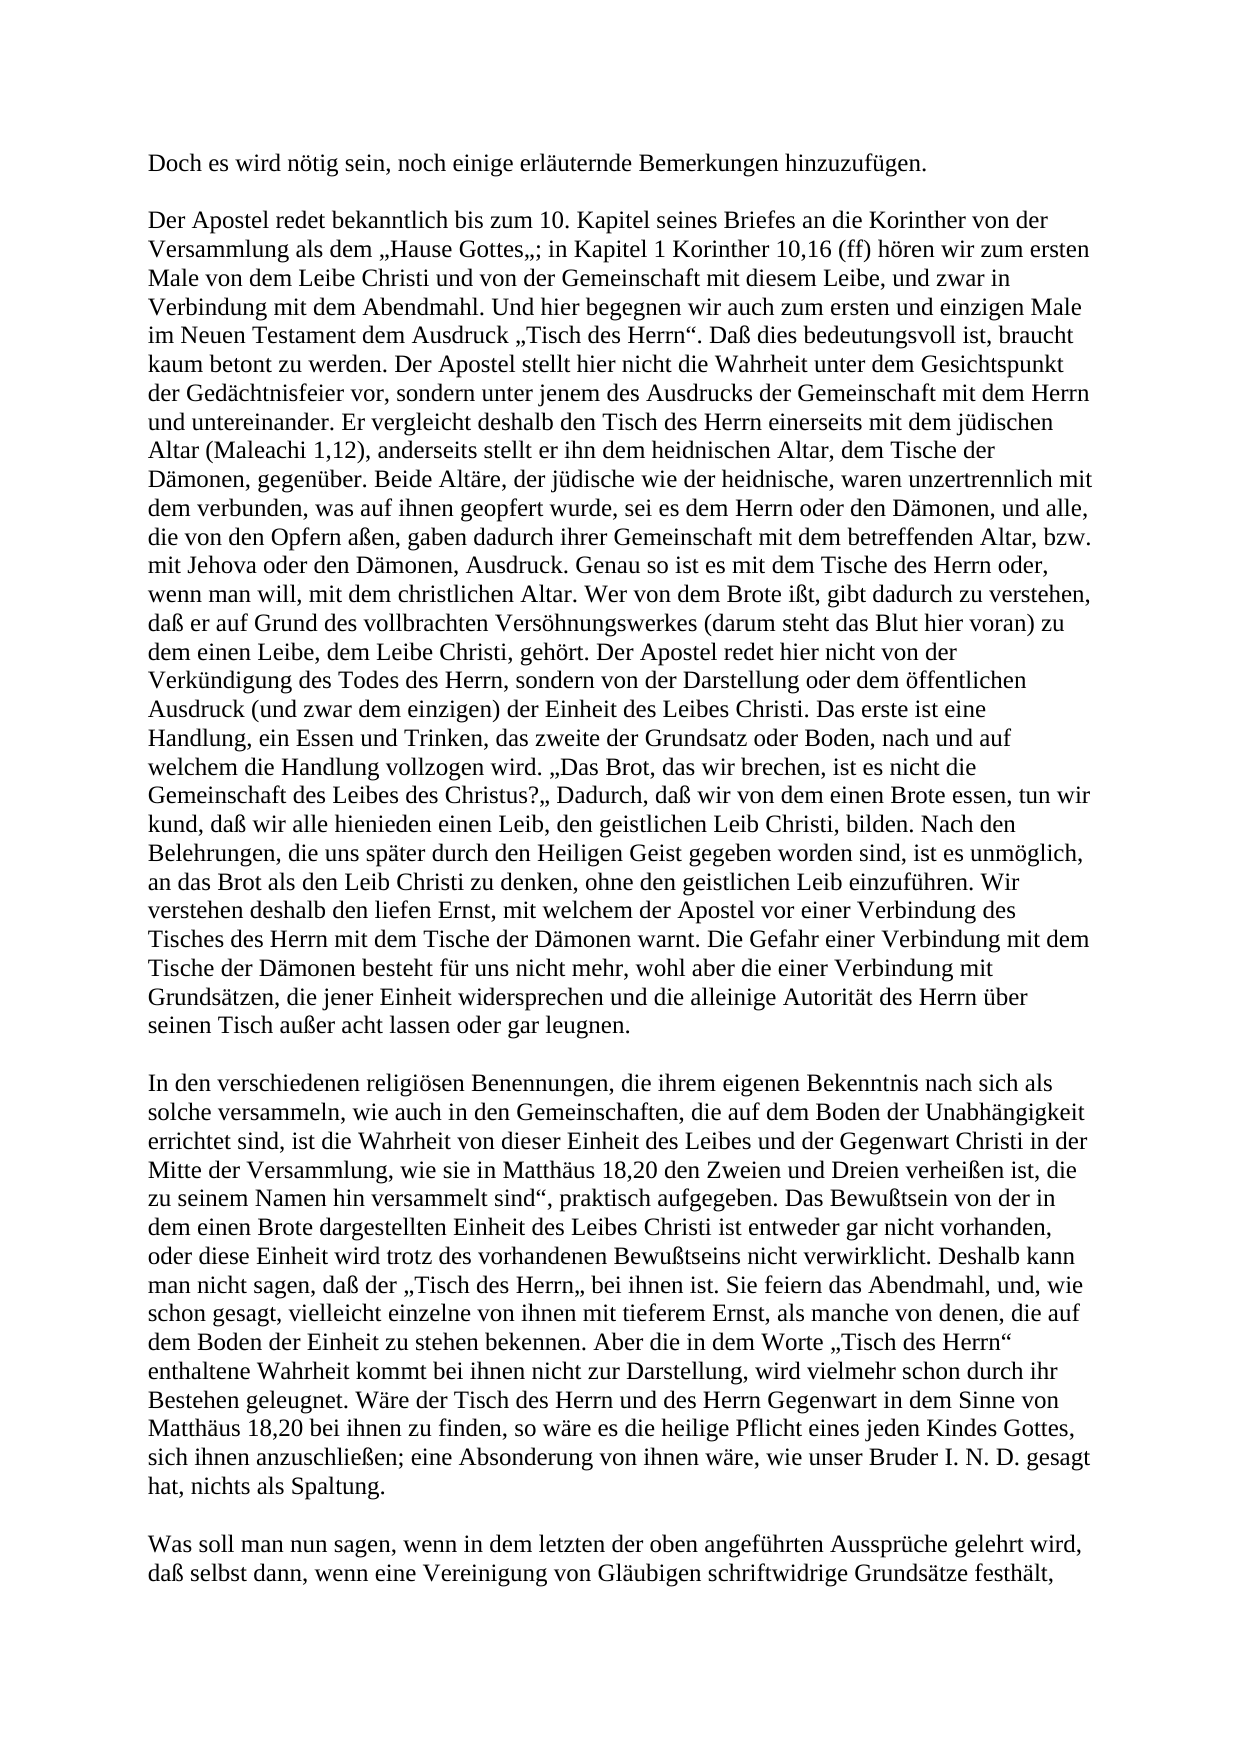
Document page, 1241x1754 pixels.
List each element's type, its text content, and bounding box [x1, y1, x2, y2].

text Doch es wird nötig sein, noch einige erläuternde Bemerkungen hinzuzufügen. [148, 148, 1093, 176]
text Der Apostel redet bekanntlich bis zum 10. Kapitel seines Briefes an die Korinther von der Versammlung als dem „Hause Gottes„; in Kapitel 1 Korinther 10,16 (ff) hören wir zum ersten Male von dem Leibe Christi und von der Gemeinschaft mit diesem Leibe, und zwar in Verbindung mit dem Abendmahl. Und hier begegnen wir auch zum ersten und einzigen Male im Neuen Testament dem Ausdruck „Tisch des Herrn“. Daß dies bedeutungsvoll ist, braucht kaum betont zu werden. Der Apostel stellt hier nicht die Wahrheit unter dem Gesichtspunkt der Gedächtnisfeier vor, sondern unter jenem des Ausdrucks der Gemeinschaft mit dem Herrn und untereinander. Er vergleicht deshalb den Tisch des Herrn einerseits mit dem jüdischen Altar (Maleachi 1,12), anderseits stellt er ihn dem heidnischen Altar, dem Tische der Dämonen, gegenüber. Beide Altäre, der jüdische wie der heidnische, waren unzertrennlich mit dem verbunden, was auf ihnen geopfert wurde, sei es dem Herrn oder den Dämonen, und alle, die von den Opfern aßen, gaben dadurch ihrer Gemeinschaft mit dem betreffenden Altar, bzw. mit Jehova oder den Dämonen, Ausdruck. Genau so ist es mit dem Tische des Herrn oder, wenn man will, mit dem christlichen Altar. Wer von dem Brote ißt, gibt dadurch zu verstehen, daß er auf Grund des vollbrachten Versöhnungswerkes (darum steht das Blut hier voran) zu dem einen Leibe, dem Leibe Christi, gehört. Der Apostel redet hier nicht von der Verkündigung des Todes des Herrn, sondern von der Darstellung oder dem öffentlichen Ausdruck (und zwar dem einzigen) der Einheit des Leibes Christi. Das erste ist eine Handlung, ein Essen und Trinken, das zweite der Grundsatz oder Boden, nach und auf welchem die Handlung vollzogen wird. „Das Brot, das wir brechen, ist es nicht die Gemeinschaft des Leibes des Christus?„ Dadurch, daß wir von dem einen Brote essen, tun wir kund, daß wir alle hienieden einen Leib, den geistlichen Leib Christi, bilden. Nach den Belehrungen, die uns später durch den Heiligen Geist gegeben worden sind, ist es unmöglich, an das Brot als den Leib Christi zu denken, ohne den geistlichen Leib einzuführen. Wir verstehen deshalb den liefen Ernst, mit welchem der Apostel vor einer Verbindung des Tisches des Herrn mit dem Tische der Dämonen warnt. Die Gefahr einer Verbindung mit dem Tische der Dämonen besteht für uns nicht mehr, wohl aber die einer Verbindung mit Grundsätzen, die jener Einheit widersprechen und die alleinige Autorität des Herrn über seinen Tisch außer acht lassen oder gar leugnen. [148, 206, 1093, 1039]
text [148, 1529, 1093, 1586]
text In den verschiedenen religiösen Benennungen, die ihrem eigenen Bekenntnis nach sich als solche versammeln, wie auch in den Gemeinschaften, die auf dem Boden der Unabhängigkeit errichtet sind, ist die Wahrheit von dieser Einheit des Leibes und der Gegenwart Christi in der Mitte der Versammlung, wie sie in Matthäus 18,20 den Zweien und Dreien verheißen ist, die zu seinem Namen hin versammelt sind“, praktisch aufgegeben. Das Bewußtsein von der in dem einen Brote dargestellten Einheit des Leibes Christi ist entweder gar nicht vorhanden, oder diese Einheit wird trotz des vorhandenen Bewußtseins nicht verwirklicht. Deshalb kann man nicht sagen, daß der „Tisch des Herrn„ bei ihnen ist. Sie feiern das Abendmahl, und, wie schon gesagt, vielleicht einzelne von ihnen mit tieferem Ernst, als manche von denen, die auf dem Boden der Einheit zu stehen bekennen. Aber die in dem Worte „Tisch des Herrn“ enthaltene Wahrheit kommt bei ihnen nicht zur Darstellung, wird vielmehr schon durch ihr Bestehen geleugnet. Wäre der Tisch des Herrn und des Herrn Gegenwart in dem Sinne von Matthäus 18,20 bei ihnen zu finden, so wäre es die heilige Pflicht eines jeden Kindes Gottes, sich ihnen anzuschließen; eine Absonderung von ihnen wäre, wie unser Bruder I. N. D. gesagt hat, nichts als Spaltung. [148, 1068, 1093, 1500]
